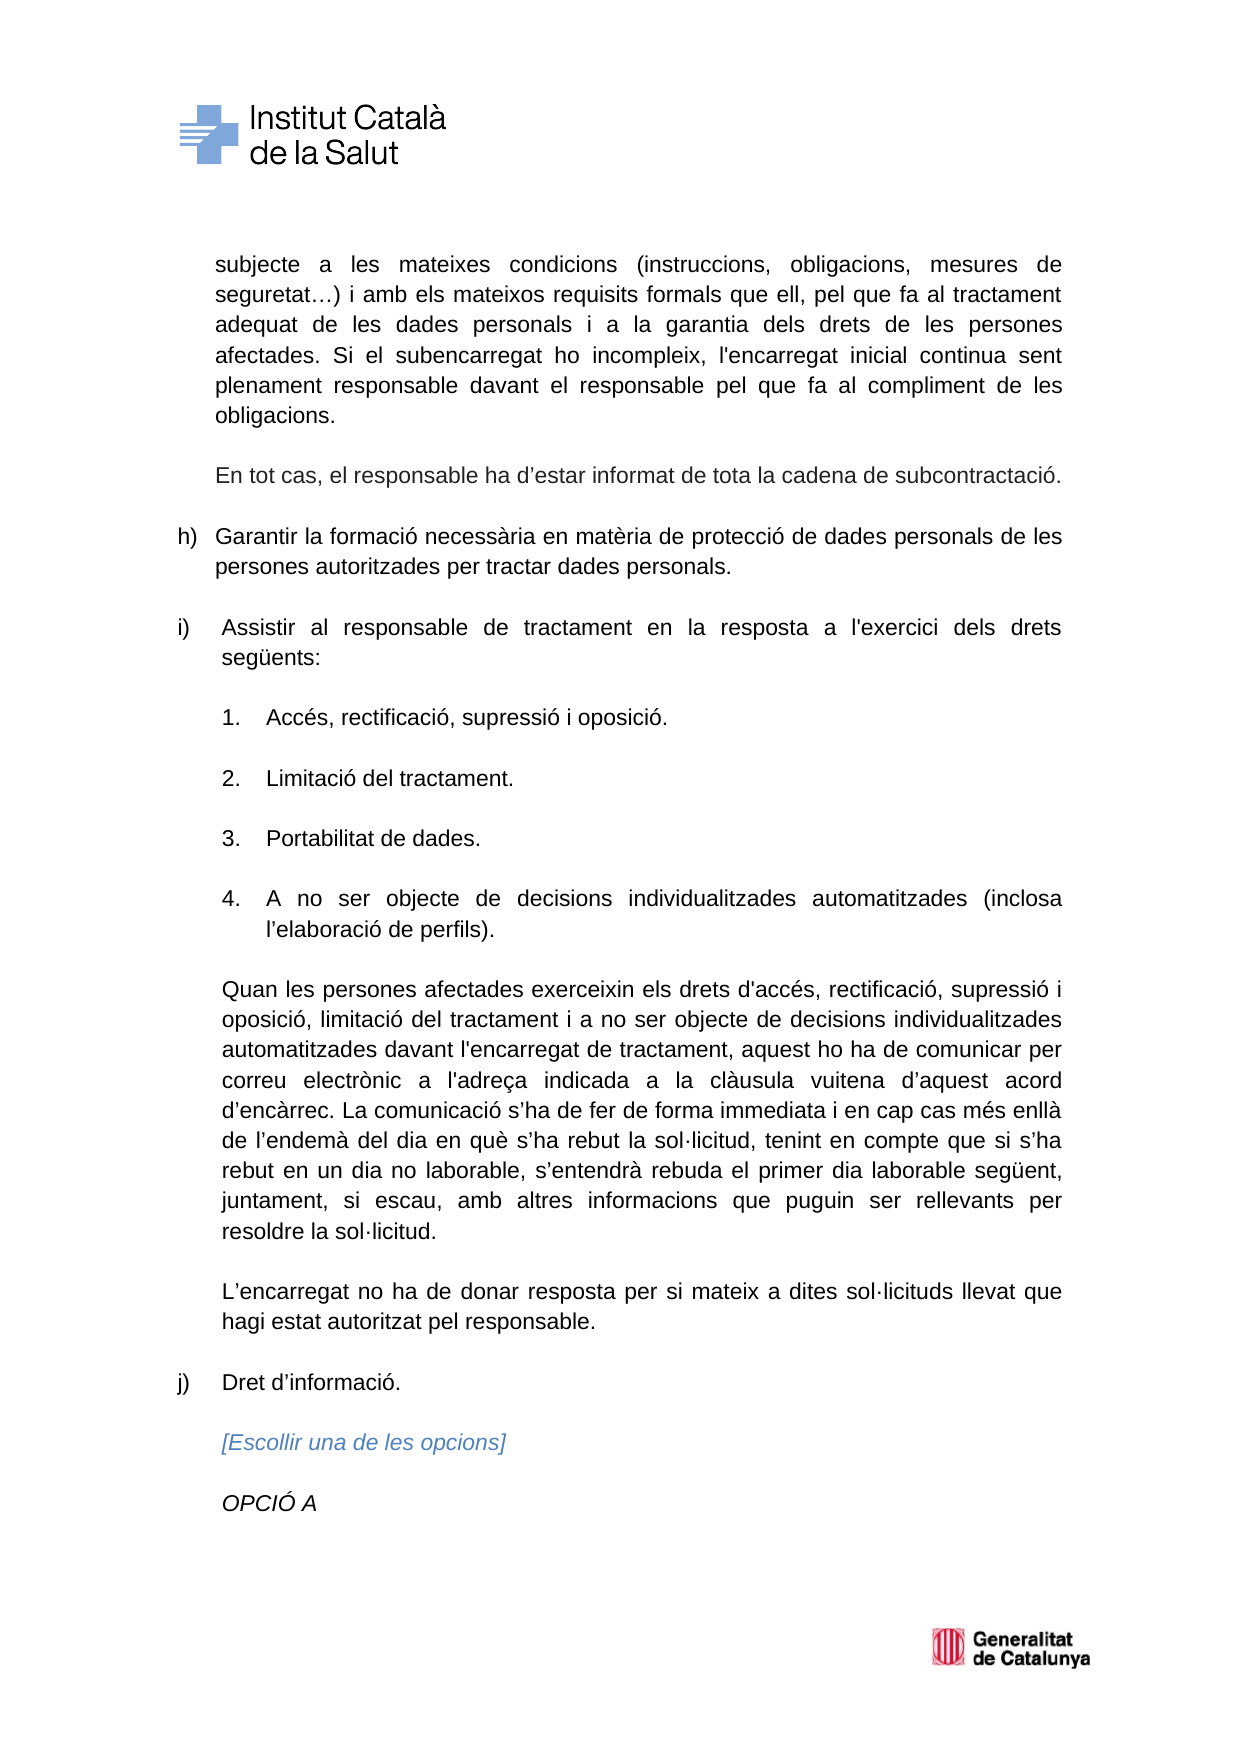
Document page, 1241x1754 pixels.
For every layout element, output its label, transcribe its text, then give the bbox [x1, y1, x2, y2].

list Portabilitat de dades. [222, 825, 1063, 851]
text OPCIÓ A [177, 1489, 1063, 1516]
list A no ser objecte de decisions individualitzades automatitzades (inclosa l’elaboració de perfils). [222, 885, 1063, 942]
picture [893, 1621, 1129, 1674]
text Quan les persones afectades exerceixin els drets d'accés, rectificació, supressió i oposició, limitació del tractament i a no ser objecte de decisions individualitzades automatitzades davant l'encarregat de tractament, aquest ho ha de comunicar per correu electrònic a l'adreça indicada a la clàusula vuitena d’aquest acord d’encàrrec. La comunicació s’ha de fer de forma immediata i en cap cas més enllà de l’endemà del dia en què s’ha rebut la sol·licitud, tenint en compte que si s’ha rebut en un dia no laborable, s’entendrà rebuda el primer dia laborable següent, juntament, si escau, amb altres informacions que puguin ser rellevants per resoldre la sol·licitud. [222, 976, 1063, 1244]
text L’encarregat no ha de donar resposta per si mateix a dites sol·licituds llevat que hagi estat autoritzat pel responsable. [222, 1278, 1063, 1335]
picture [177, 100, 450, 171]
list Assistir al responsable de tractament en la resposta a l'exercici dels drets següents: [177, 613, 1063, 670]
text [Escollir una de les opcions] [177, 1429, 1063, 1456]
list Garantir la formació necessària en matèria de protecció de dades personals de les persones autoritzades per tractar dades personals. [177, 523, 1063, 579]
list Dret d’informació. [177, 1369, 1063, 1395]
list Limitació del tractament. [222, 764, 1063, 791]
list Accés, rectificació, supressió i oposició. [222, 704, 1063, 731]
